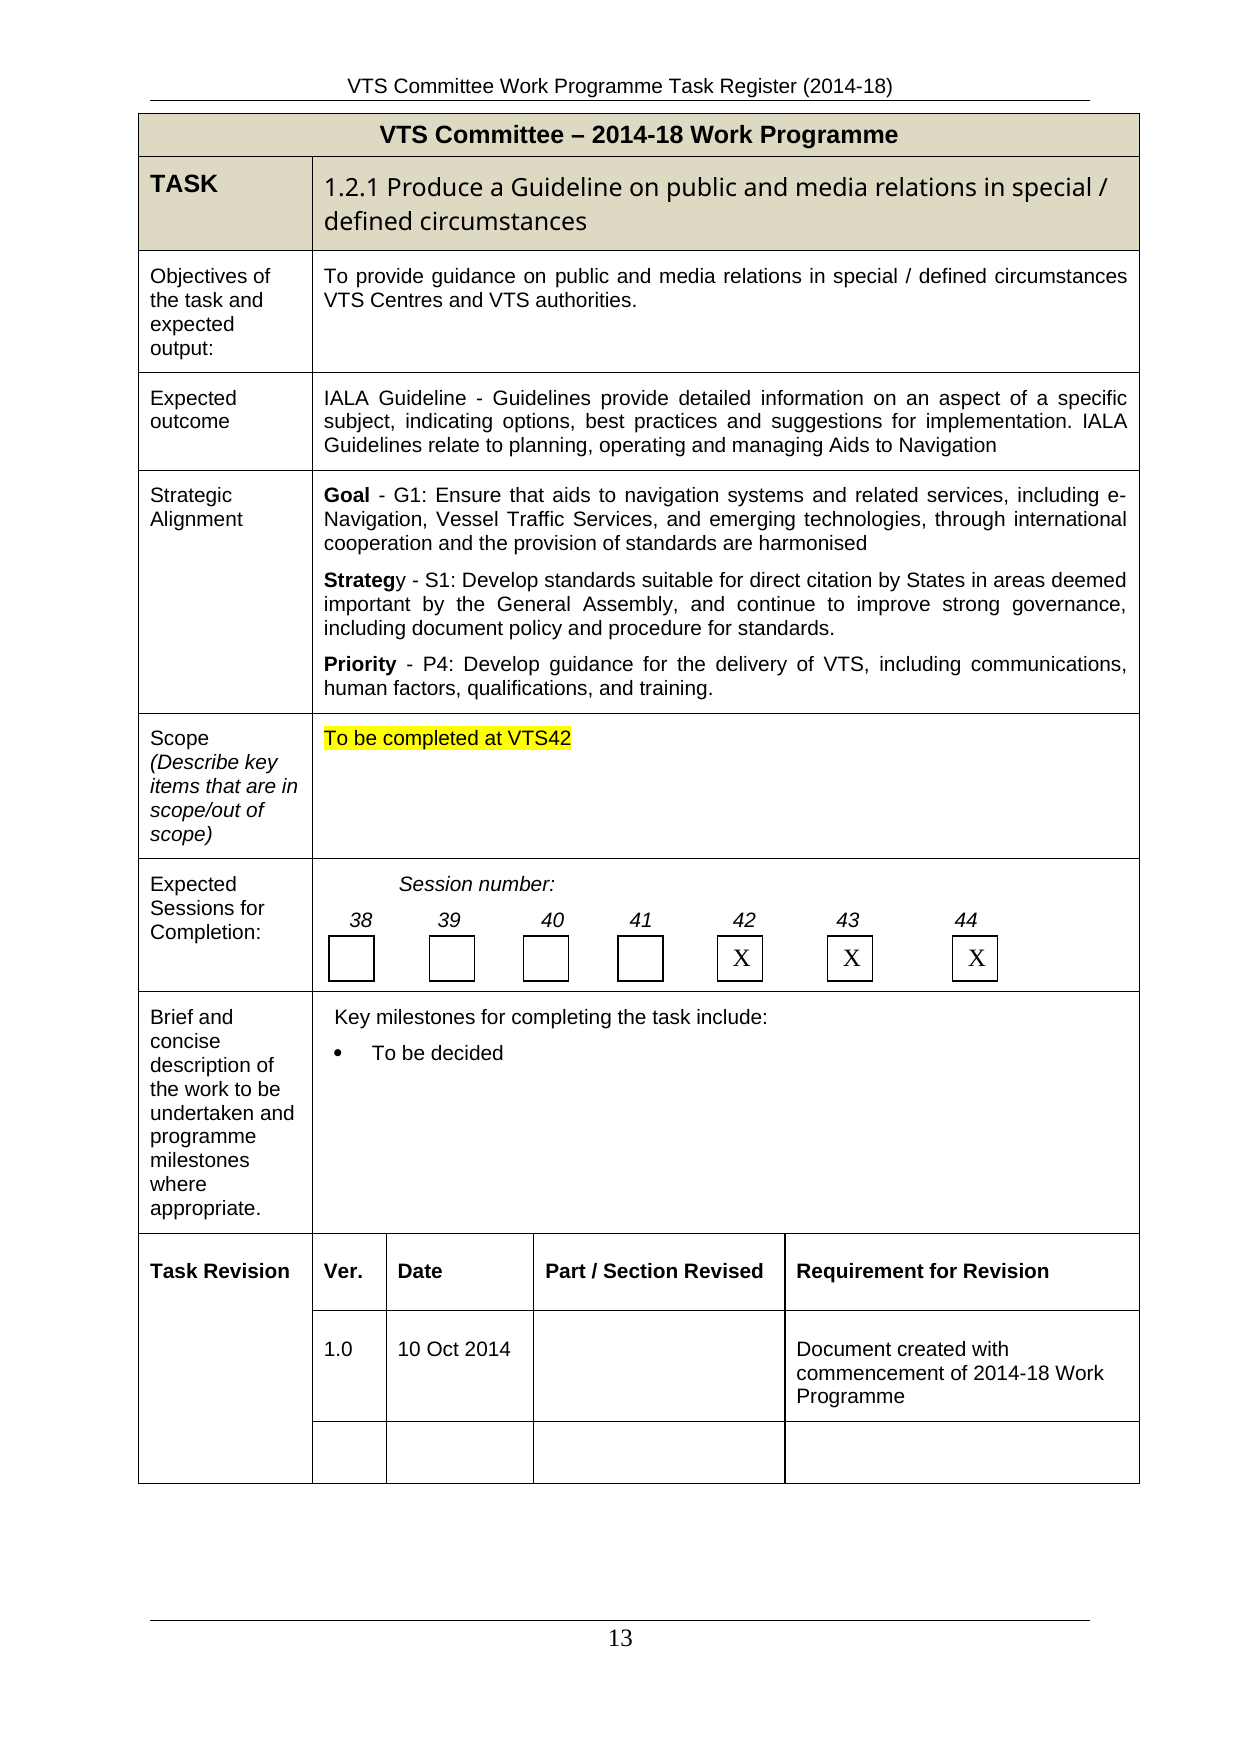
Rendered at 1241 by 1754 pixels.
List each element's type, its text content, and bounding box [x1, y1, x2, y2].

table_cell Strategic Alignment [139, 471, 312, 712]
table_cell [786, 1422, 1139, 1483]
table_cell Brief and concise description of the work to be undertaken and programme milestones where appropriate. [139, 992, 312, 1233]
table_cell [313, 1422, 386, 1483]
table_cell IALA Guideline - Guidelines provide detailed information on an aspect of a specific subject, indicating options, best practices and suggestions for implementation. IALA Guidelines relate to planning, operating and managing Aids to Navigation [313, 373, 1139, 470]
table_cell Requirement for Revision [786, 1234, 1139, 1310]
table_header VTS Committee – 2014-18 Work Programme [139, 114, 1139, 156]
table_cell Scope (Describe key items that are in scope/out of scope) [139, 714, 312, 858]
table_cell [534, 1422, 784, 1483]
table_cell Task Revision [139, 1234, 312, 1483]
table_cell [534, 1311, 784, 1421]
table_cell Expected Sessions for Completion: [139, 859, 312, 991]
table_cell Goal - G1: Ensure that aids to navigation systems and related services, including e-Navigation, Vessel Traffic Services, and emerging technologies, through international cooperation and the provision of standards are harmonised Strategy - S1: Develop standards suitable for direct citation by States in areas deemed important by the General Assembly, and continue to improve strong governance, including document policy and procedure for standards. Priority - P4: Develop guidance for the delivery of VTS, including communications, human factors, qualifications, and training. [313, 471, 1139, 712]
table_cell Session number: 38 39 40 41 42 43 44 [313, 859, 1139, 991]
table_cell To provide guidance on public and media relations in special / defined circumstances VTS Centres and VTS authorities. [313, 251, 1139, 372]
table_cell TASK [139, 157, 312, 250]
table_cell 1.2.1 Produce a Guideline on public and media relations in special / defined circumstances [313, 157, 1139, 250]
table_cell Ver. [313, 1234, 386, 1310]
table_cell 10 Oct 2014 [387, 1311, 533, 1421]
table_cell Date [387, 1234, 533, 1310]
table_cell Document created with commencement of 2014-18 Work Programme [786, 1311, 1139, 1421]
table_cell Key milestones for completing the task include: To be decided [313, 992, 1139, 1233]
table_cell To be completed at VTS42 [313, 714, 1139, 858]
table_cell Part / Section Revised [534, 1234, 784, 1310]
table_cell 1.0 [313, 1311, 386, 1421]
table_cell [387, 1422, 533, 1483]
table_cell Objectives of the task and expected output: [139, 251, 312, 372]
table_cell Expected outcome [139, 373, 312, 470]
